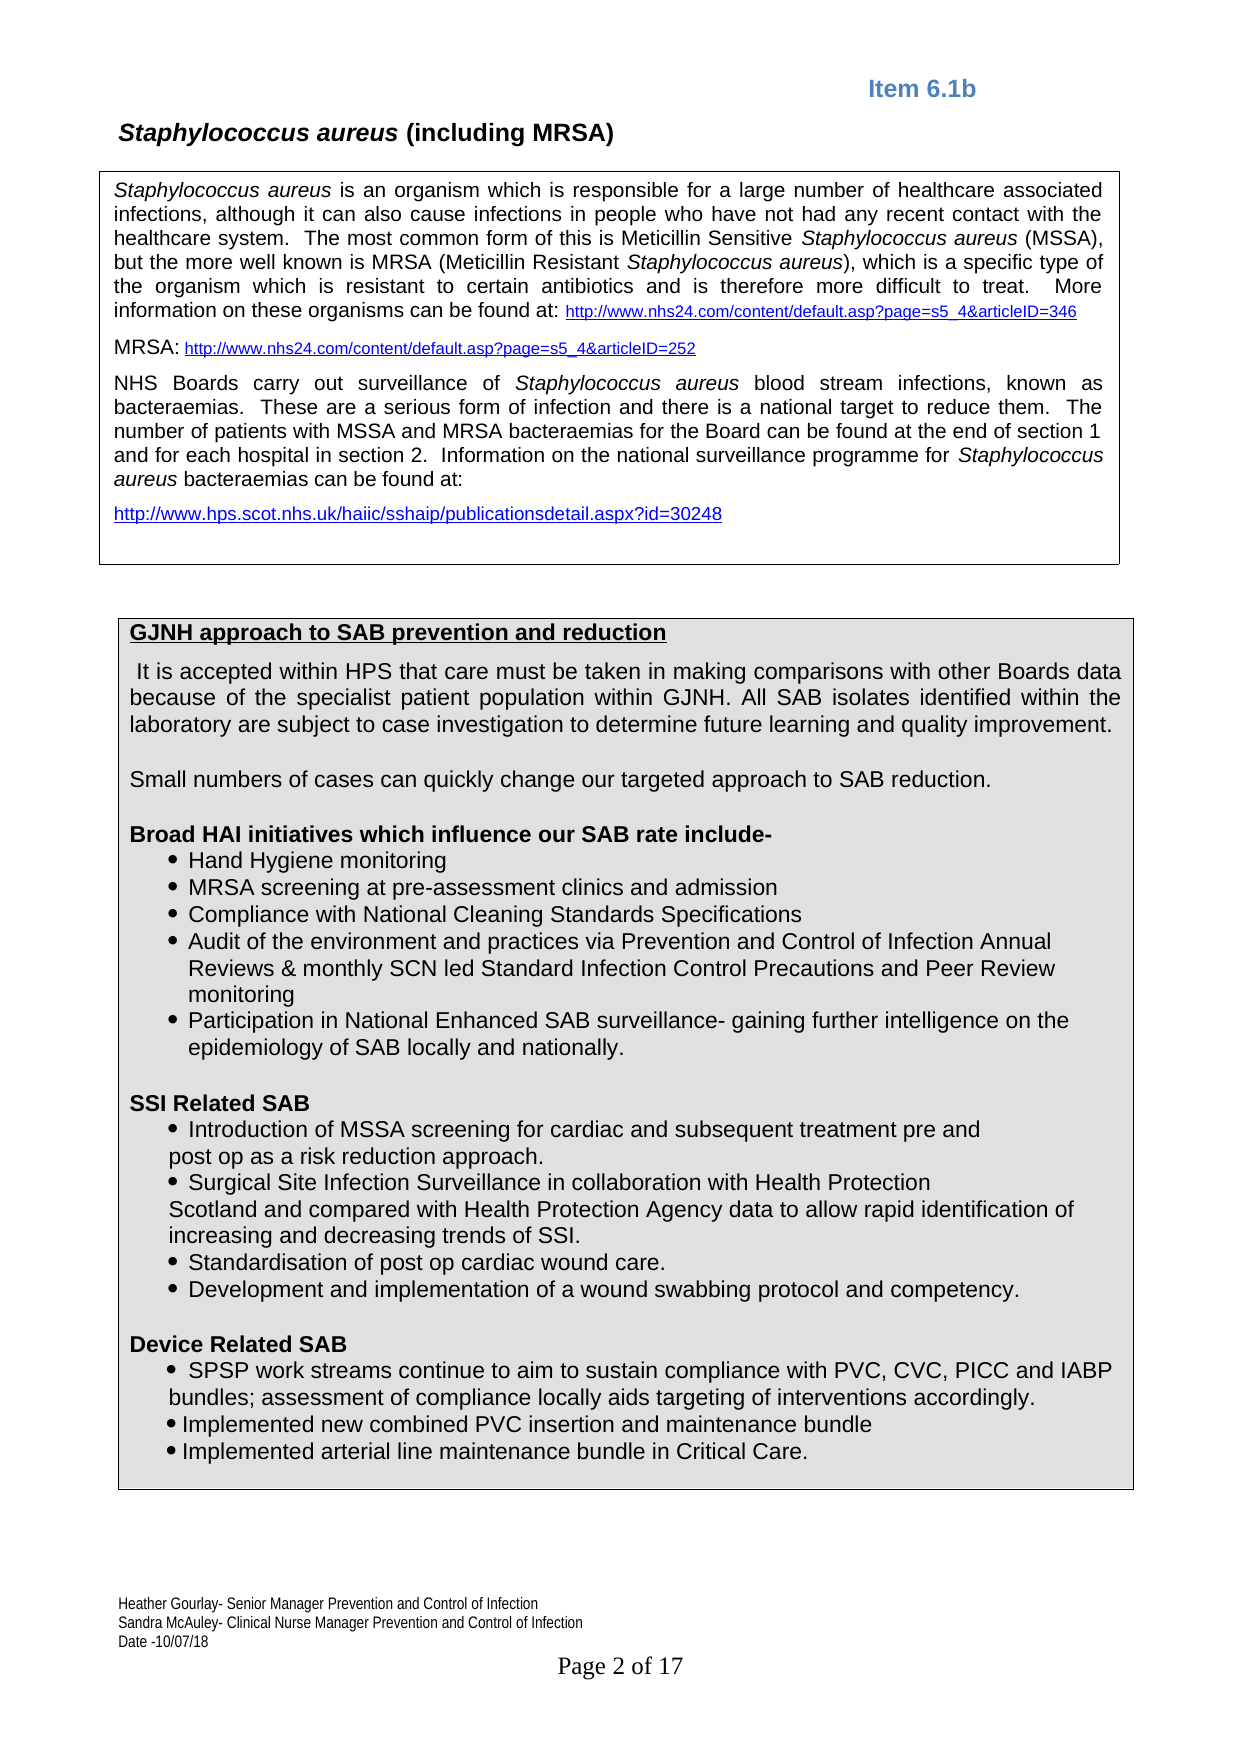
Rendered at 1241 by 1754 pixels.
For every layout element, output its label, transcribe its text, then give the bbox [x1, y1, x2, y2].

table_header GJNH approach to SAB prevention and reduction It is accepted within HPS that care must be taken in making comparisons with other Boards data because of the specialist patient population within GJNH. All SAB isolates identified within the laboratory are subject to case investigation to determine future learning and quality improvement. Small numbers of cases can quickly change our targeted approach to SAB reduction. Broad HAI initiatives which influence our SAB rate include- Hand Hygiene monitoring MRSA screening at pre-assessment clinics and admission Compliance with National Cleaning Standards Specifications Audit of the environment and practices via Prevention and Control of Infection Annual Reviews & monthly SCN led Standard Infection Control Precautions and Peer Review monitoring Participation in National Enhanced SAB surveillance- gaining further intelligence on the epidemiology of SAB locally and nationally. SSI Related SAB Introduction of MSSA screening for cardiac and subsequent treatment pre and post op as a risk reduction approach. Surgical Site Infection Surveillance in collaboration with Health Protection and compared with Health Protection Agency data to allow rapid identification of increasing and decreasing trends of SSI. Standardisation of post op cardiac wound care. Development and implementation of a wound swabbing protocol and competency. Device Related SAB SPSP work streams continue to aim to sustain compliance with PVC, CVC, PICC and IABP bundles; assessment of compliance locally aids targeting of interventions accordingly. Implemented new combined PVC insertion and maintenance bundle Implemented arterial line maintenance bundle in Critical Care. [119, 619, 1133, 1488]
text Staphylococcus aureus (including MRSA) [118, 118, 1122, 147]
